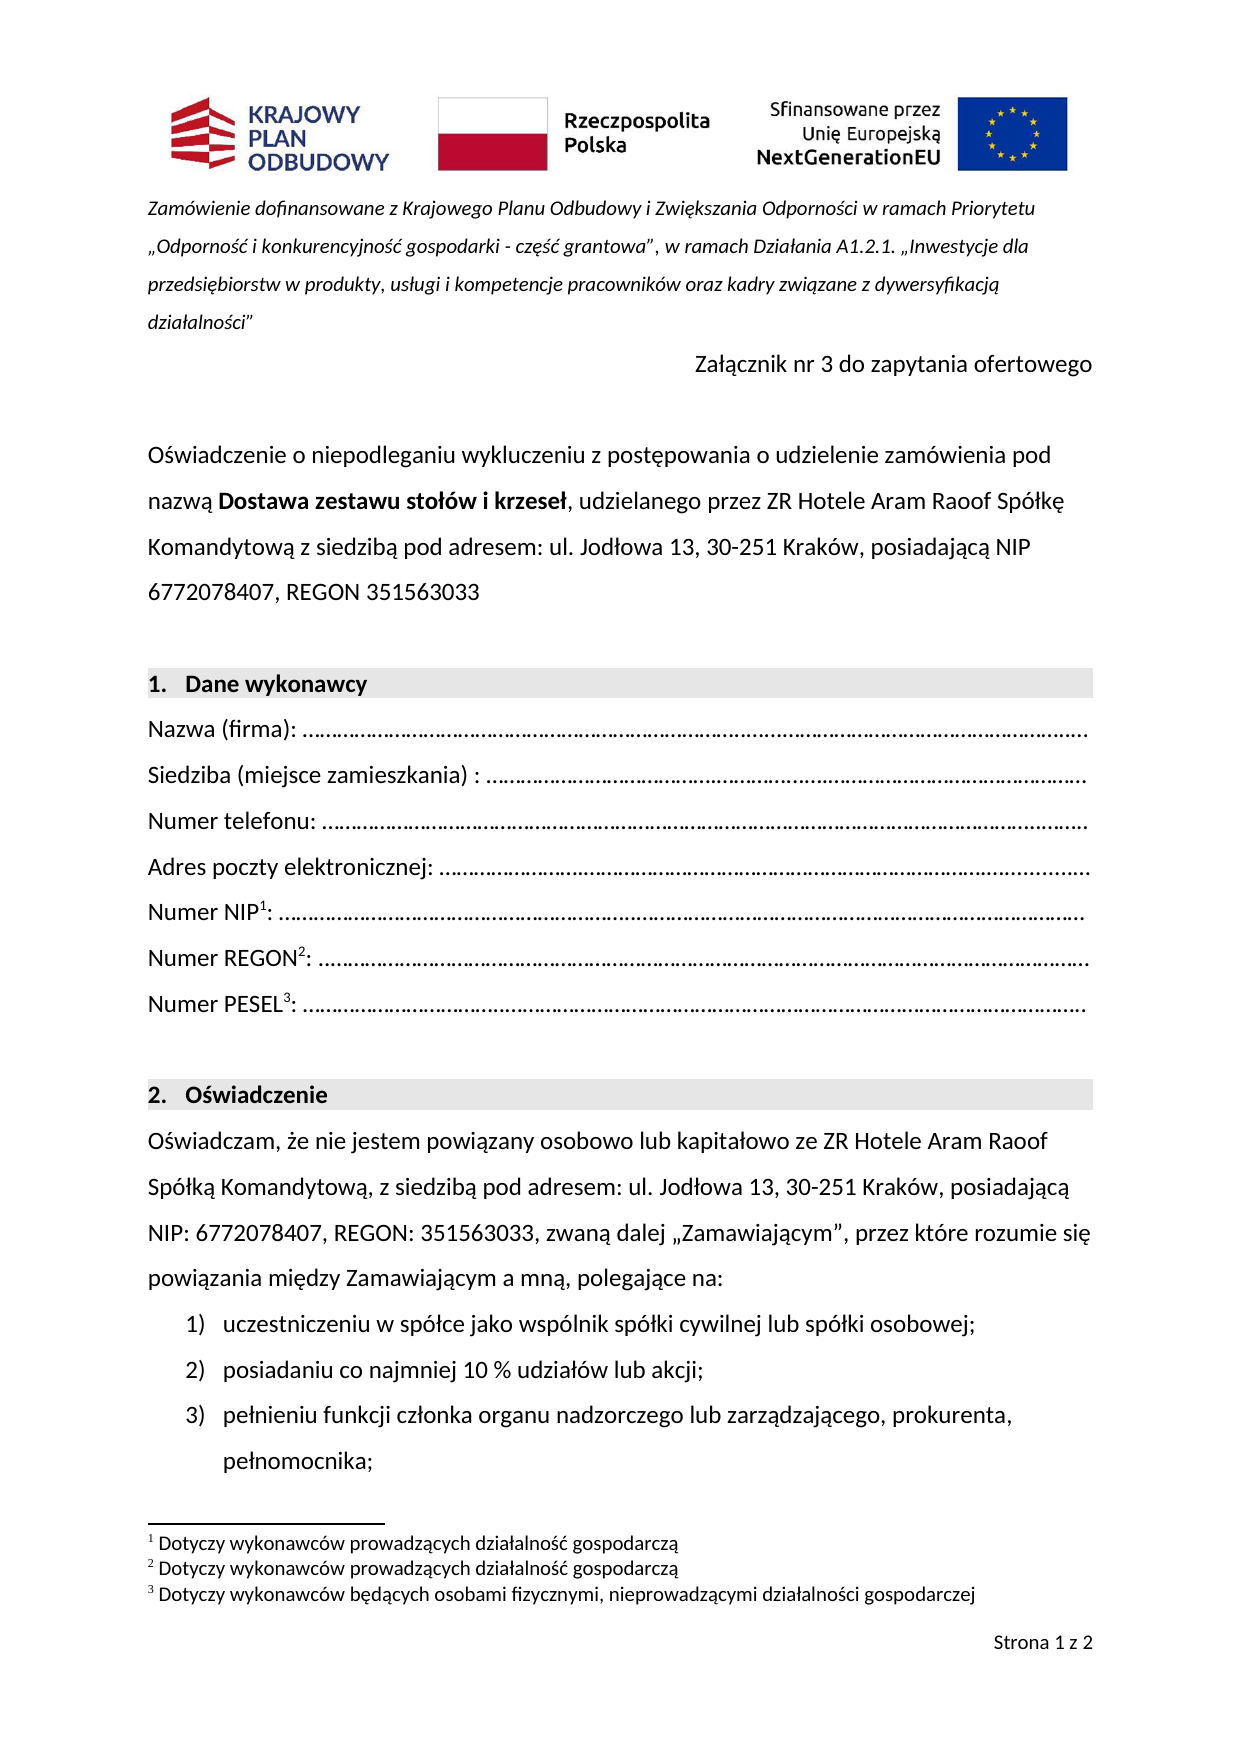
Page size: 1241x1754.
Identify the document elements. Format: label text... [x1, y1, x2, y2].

text Siedziba (miejsce zamieszkania) : ………………………………….…………...….……………………………………… [148, 759, 1093, 790]
text Numer PESEL: ……………………………..……………………………………………………………………………………….. [148, 988, 1093, 1018]
text Oświadczenie o niepodleganiu wykluczeniu z postępowania o udzielenie zamówienia pod nazwą Dostawa zestawu stołów i krzeseł, udzielanego przez ZR Hotele Aram Raoof Spółkę Komandytową z siedzibą pod adresem: ul. Jodłowa 13, 30-251 Kraków, posiadającą NIP 6772078407, REGON 351563033 [148, 439, 1093, 607]
list pełnieniu funkcji członka organu nadzorczego lub zarządzającego, prokurenta, pełnomocnika; [185, 1399, 1093, 1476]
list uczestniczeniu w spółce jako wspólnik spółki cywilnej lub spółki osobowej; [185, 1308, 1093, 1339]
text Adres poczty elektronicznej: …………………….…………………………………………………………….…...........… [148, 851, 1093, 881]
text Nazwa (firma): …………………………………………………………………..…...…………………………………………..… [148, 714, 1093, 744]
text Numer telefonu: ……………………………………………………………………………………………………………..…….. [148, 805, 1093, 836]
list posiadaniu co najmniej 10 % udziałów lub akcji; [185, 1354, 1093, 1384]
text Oświadczam, że nie jestem powiązany osobowo lub kapitałowo ze ZR Hotele Aram Raoof Spółką Komandytową, z siedzibą pod adresem: ul. Jodłowa 13, 30-251 Kraków, posiadającą NIP: 6772078407, REGON: 351563033, zwaną dalej „Zamawiającym”, przez które rozumie się powiązania między Zamawiającym a mną, polegające na: [148, 1125, 1093, 1293]
text Numer REGON: ..…………………………………………………………………………………………………………………… [148, 942, 1093, 973]
list Dane wykonawcy [148, 668, 1093, 698]
text Numer NIP: ……………………………………………………..…………………………………………………………………… [148, 897, 1093, 927]
text Załącznik nr 3 do zapytania ofertowego [148, 348, 1093, 378]
picture [147, 73, 1093, 195]
list Oświadczenie [148, 1079, 1093, 1110]
